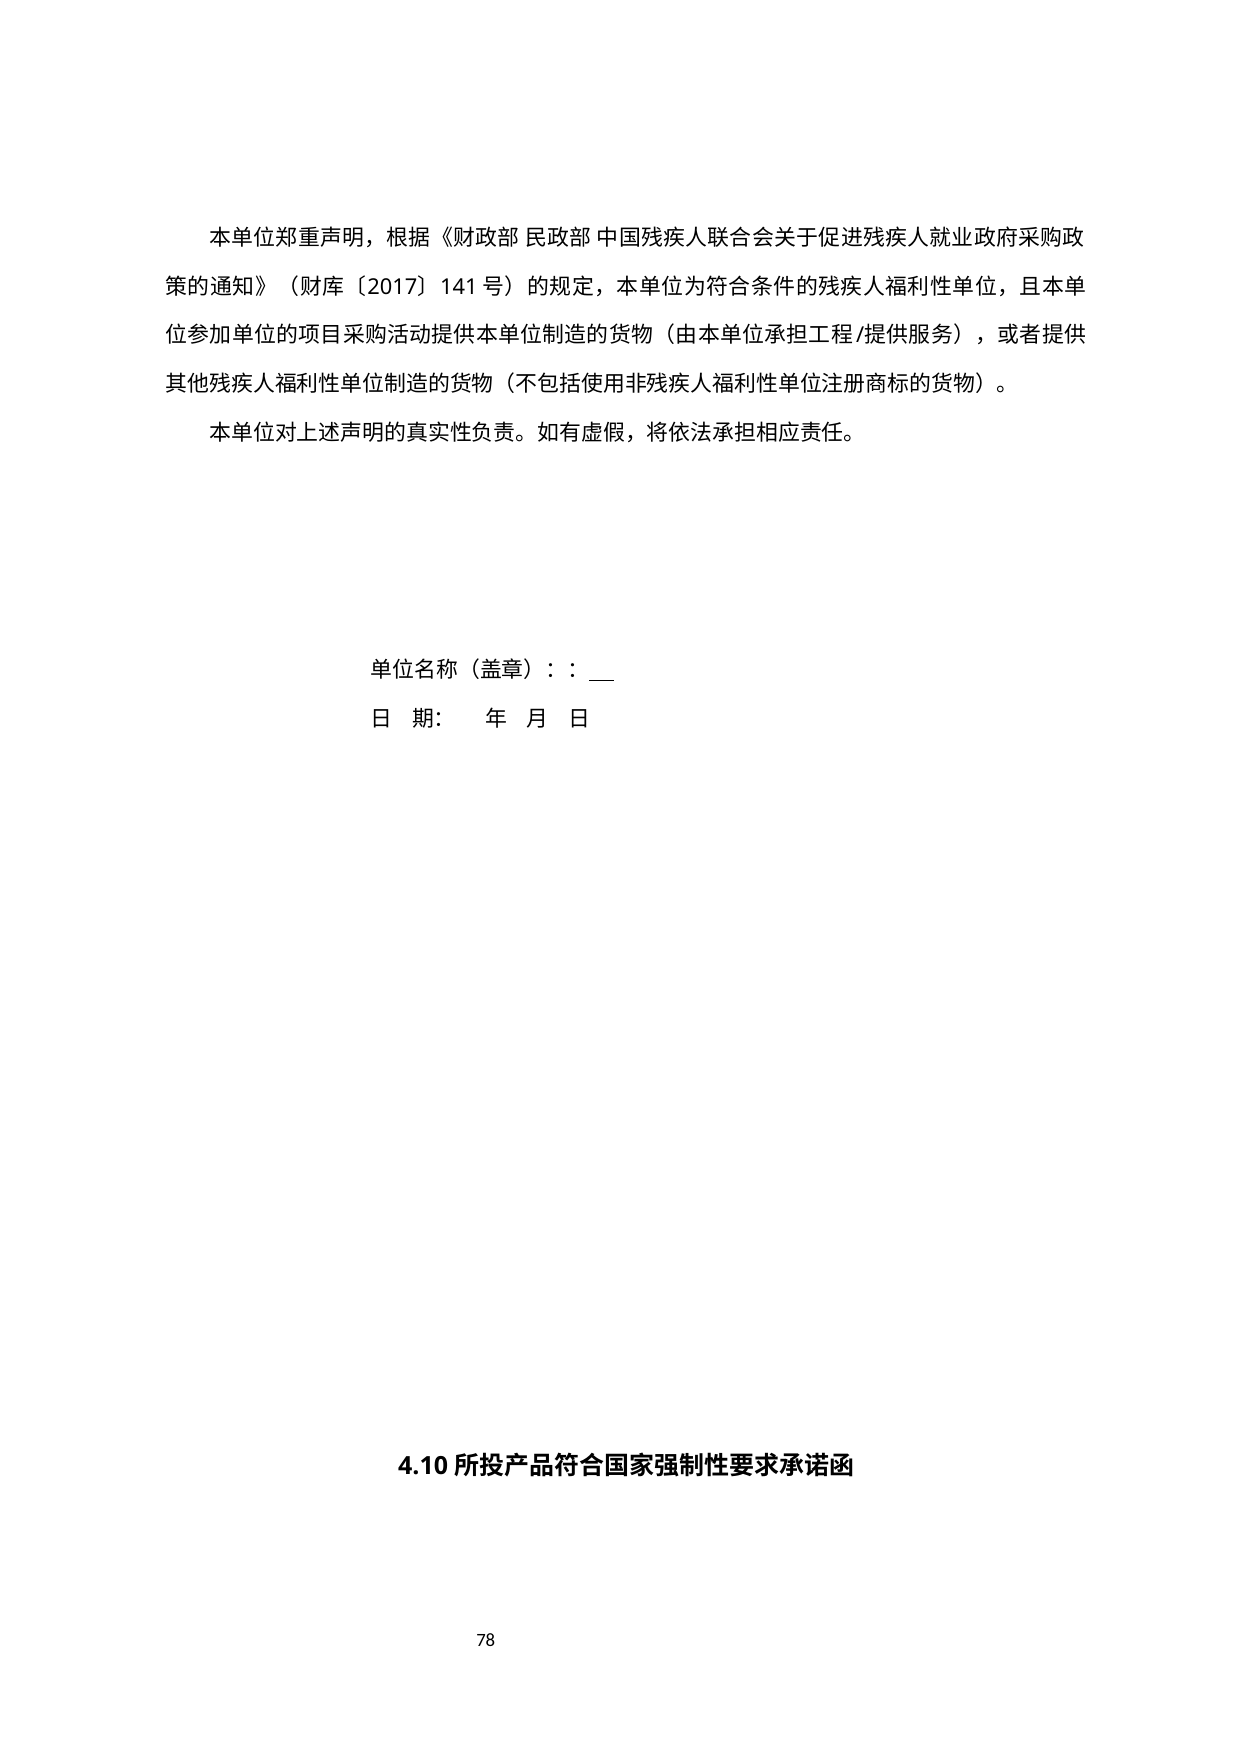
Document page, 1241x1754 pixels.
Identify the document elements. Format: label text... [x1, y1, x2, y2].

text 本单位对上述声明的真实性负责。如有虚假，将依法承担相应责任。 [165, 414, 1087, 447]
text 日 期： 年 月 日 [165, 700, 1087, 733]
text 单位名称（盖章）：： [165, 652, 1087, 684]
text 本单位郑重声明，根据《财政部 民政部 中国残疾人联合会关于促进残疾人就业政府采购政策的通知》（财库〔2017〕141号）的规定，本单位为符合条件的残疾人福利性单位，且本单位参加单位的项目采购活动提供本单位制造的货物（由本单位承担工程/提供服务），或者提供其他残疾人福利性单位制造的货物（不包括使用非残疾人福利性单位注册商标的货物）。 [165, 219, 1087, 398]
text 4.10 所投产品符合国家强制性要求承诺函 [165, 1431, 1087, 1496]
